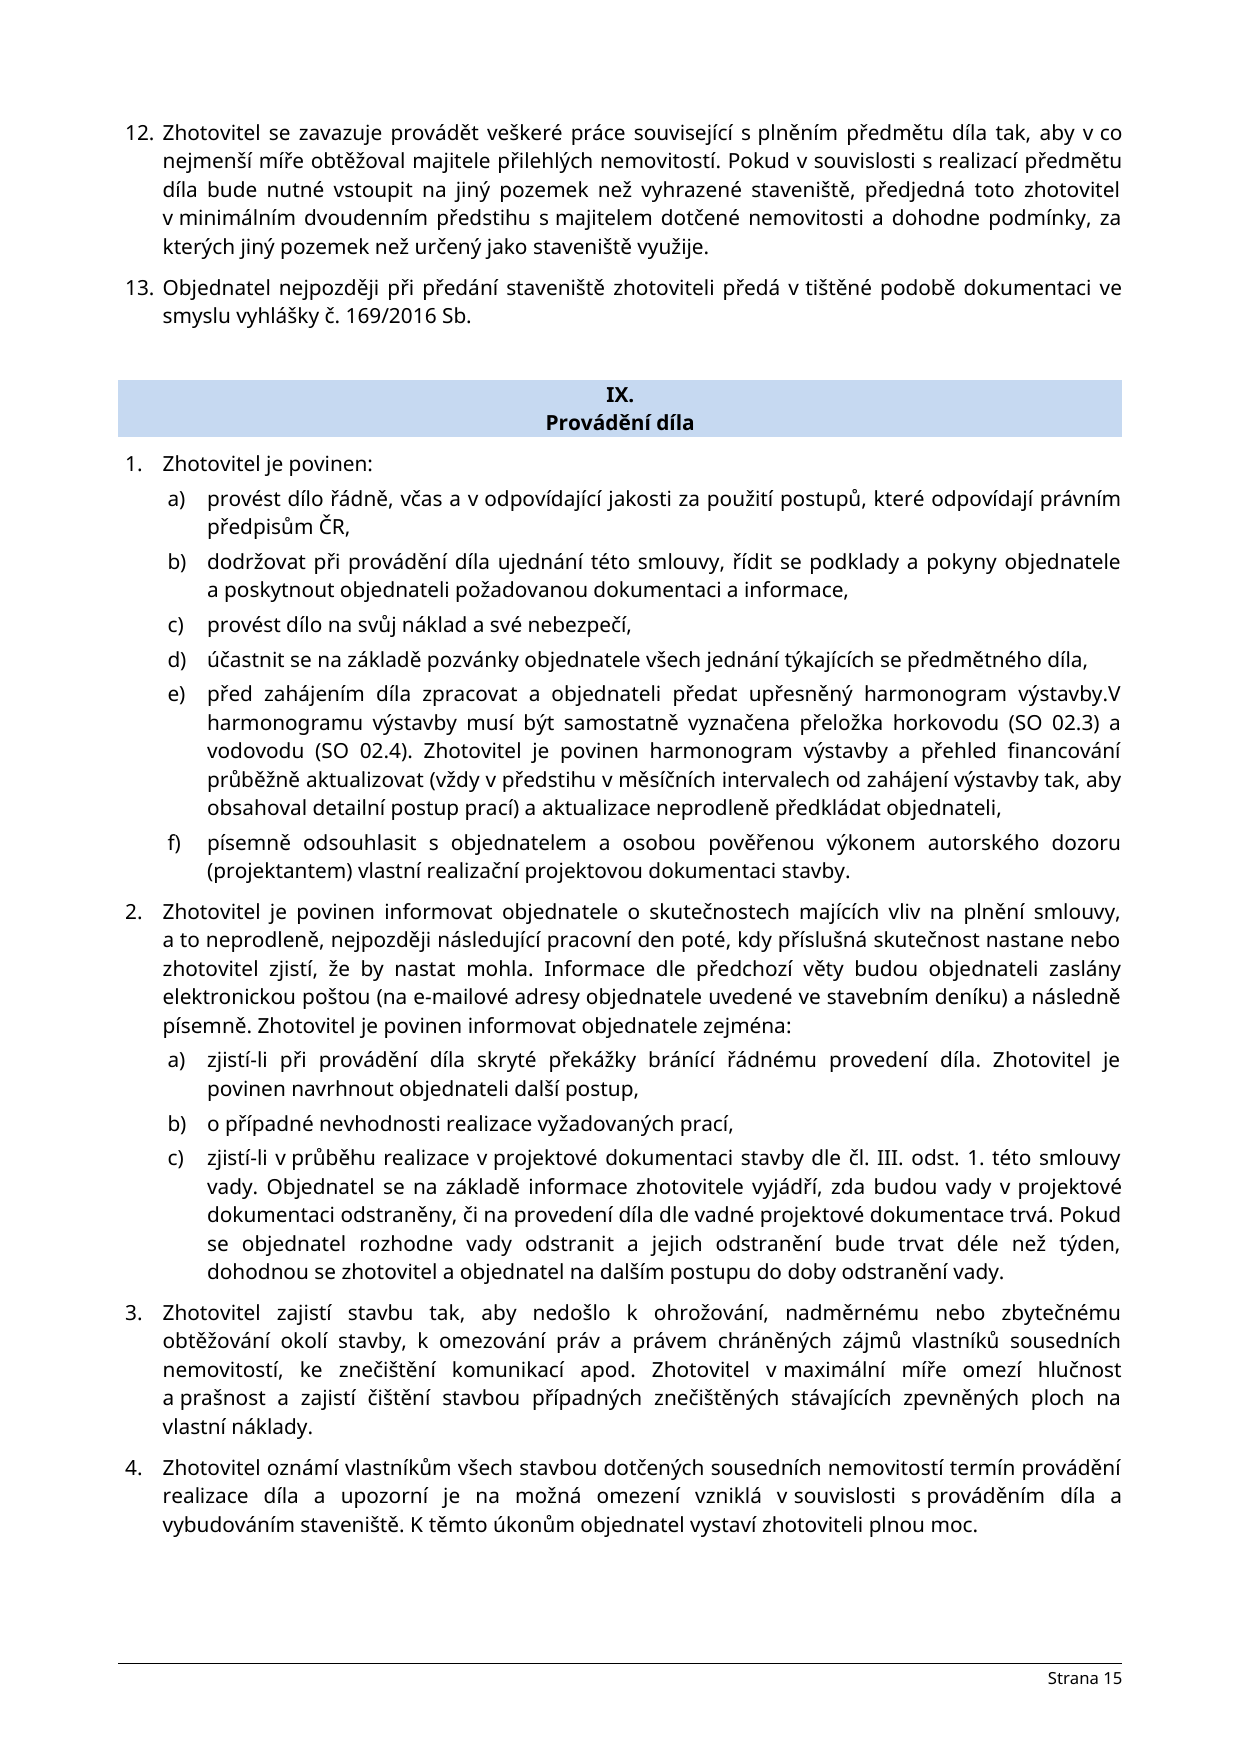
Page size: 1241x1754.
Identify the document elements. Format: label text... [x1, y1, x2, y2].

list zjistí-li při provádění díla skryté překážky bránící řádnému provedení díla. Zhotovitel je povinen navrhnout objednateli další postup, [167, 1046, 1122, 1102]
list Zhotovitel zajistí stavbu tak, aby nedošlo k ohrožování, nadměrnému nebo zbytečnému obtěžování okolí stavby, k omezování práv a právem chráněných zájmů vlastníků sousedních nemovitostí, ke znečištění komunikací apod. Zhotovitel v maximální míře omezí hlučnost a prašnost a zajistí čištění stavbou případných znečištěných stávajících zpevněných ploch na vlastní náklady. [125, 1298, 1122, 1440]
list Zhotovitel oznámí vlastníkům všech stavbou dotčených sousedních nemovitostí termín provádění realizace díla a upozorní je na možná omezení vzniklá v souvislosti s prováděním díla a vybudováním staveniště. K těmto úkonům objednatel vystaví zhotoviteli plnou moc. [125, 1453, 1122, 1538]
list Zhotovitel je povinen informovat objednatele o skutečnostech majících vliv na plnění smlouvy, a to neprodleně, nejpozději následující pracovní den poté, kdy příslušná skutečnost nastane nebo zhotovitel zjistí, že by nastat mohla. Informace dle předchozí věty budou objednateli zaslány elektronickou poštou (na e-mailové adresy objednatele uvedené ve stavebním deníku) a následně písemně. Zhotovitel je povinen informovat objednatele zejména: [125, 897, 1122, 1039]
list Objednatel nejpozději při předání staveniště zhotoviteli předá v tištěné podobě dokumentaci ve smyslu vyhlášky č. 169/2016 Sb. [125, 273, 1122, 330]
list provést dílo na svůj náklad a své nebezpečí, [167, 610, 1122, 638]
list zjistí-li v průběhu realizace v projektové dokumentaci stavby dle čl. III. odst. 1. této smlouvy vady. Objednatel se na základě informace zhotovitele vyjádří, zda budou vady v projektové dokumentaci odstraněny, či na provedení díla dle vadné projektové dokumentace trvá. Pokud se objednatel rozhodne vady odstranit a jejich odstranění bude trvat déle než týden, dohodnou se zhotovitel a objednatel na dalším postupu do doby odstranění vady. [167, 1143, 1122, 1286]
list o případné nevhodnosti realizace vyžadovaných prací, [167, 1109, 1122, 1137]
text Provádění díla [118, 408, 1122, 437]
list písemně odsouhlasit s objednatelem a osobou pověřenou výkonem autorského dozoru (projektantem) vlastní realizační projektovou dokumentaci stavby. [167, 828, 1122, 885]
text IX. [118, 380, 1122, 408]
list před zahájením díla zpracovat a objednateli předat upřesněný harmonogram výstavby.V harmonogramu výstavby musí být samostatně vyznačena přeložka horkovodu (SO 02.3) a vodovodu (SO 02.4). Zhotovitel je povinen harmonogram výstavby a přehled financování průběžně aktualizovat (vždy v předstihu v měsíčních intervalech od zahájení výstavby tak, aby obsahoval detailní postup prací) a aktualizace neprodleně předkládat objednateli, [167, 679, 1122, 822]
list Zhotovitel se zavazuje provádět veškeré práce související s plněním předmětu díla tak, aby v co nejmenší míře obtěžoval majitele přilehlých nemovitostí. Pokud v souvislosti s realizací předmětu díla bude nutné vstoupit na jiný pozemek než vyhrazené staveniště, předjedná toto zhotovitel v minimálním dvoudenním předstihu s majitelem dotčené nemovitosti a dohodne podmínky, za kterých jiný pozemek než určený jako staveniště využije. [125, 118, 1122, 260]
list Zhotovitel je povinen: [125, 449, 1122, 477]
list dodržovat při provádění díla ujednání této smlouvy, řídit se podklady a pokyny objednatele a poskytnout objednateli požadovanou dokumentaci a informace, [167, 547, 1122, 604]
list účastnit se na základě pozvánky objednatele všech jednání týkajících se předmětného díla, [167, 645, 1122, 673]
list provést dílo řádně, včas a v odpovídající jakosti za použití postupů, které odpovídají právním předpisům ČR, [167, 484, 1122, 541]
